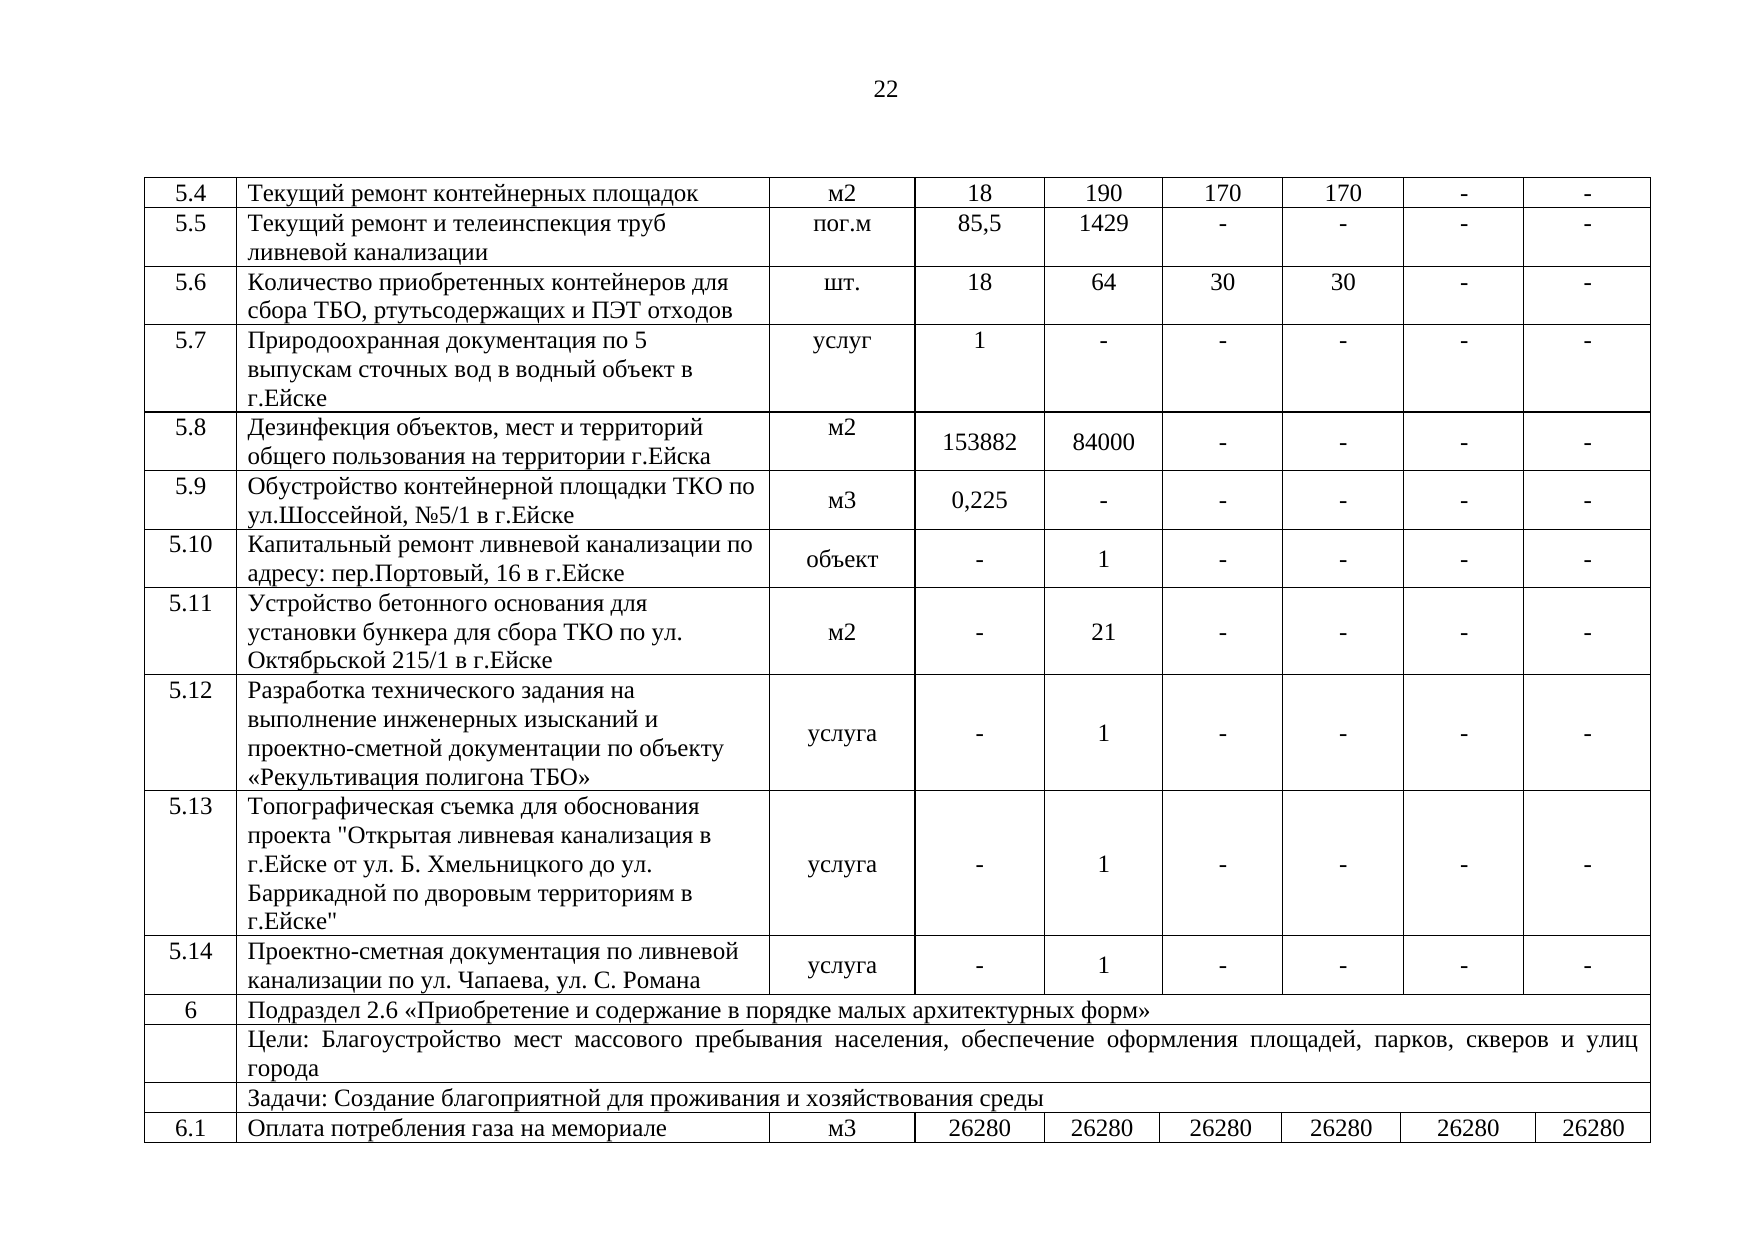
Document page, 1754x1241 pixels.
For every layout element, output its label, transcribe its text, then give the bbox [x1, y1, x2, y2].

table_cell - [1404, 267, 1523, 324]
table_cell Топографическая съемка для обоснования проекта "Открытая ливневая канализация в г.Ейске от ул. Б. Хмельницкого до ул. Баррикадной по дворовым территориям в г.Ейске" [237, 791, 769, 935]
table_cell шт. [770, 267, 914, 324]
table_cell 5.10 [145, 530, 236, 587]
table_cell 1 [1045, 791, 1162, 935]
table_cell 5.14 [145, 936, 236, 994]
table_cell 26280 [1045, 1113, 1159, 1142]
table_cell 64 [1045, 267, 1162, 324]
table_cell Устройство бетонного основания для установки бункера для сбора ТКО по ул. Октябрьской 215/1 в г.Ейске [237, 588, 769, 674]
table_cell 5.13 [145, 791, 236, 935]
table_cell - [1404, 208, 1523, 266]
table_cell - [1163, 675, 1282, 790]
table_cell 26280 [1160, 1113, 1281, 1142]
table_cell 5.11 [145, 588, 236, 674]
table_cell услуга [770, 675, 914, 790]
table_cell [145, 1025, 236, 1082]
table_cell - [1404, 675, 1523, 790]
table_cell 170 [1163, 178, 1282, 207]
table_cell - [1524, 936, 1650, 994]
table_cell м3 [770, 471, 914, 528]
table_cell - [1045, 471, 1162, 528]
table_cell 26280 [1536, 1113, 1650, 1142]
table_cell - [1524, 588, 1650, 674]
table_cell Цели: Благоустройство мест массового пребывания населения, обеспечение оформления площадей, парков, скверов и улиц города [237, 1025, 1650, 1082]
table_cell 5.5 [145, 208, 236, 266]
table_cell 5.9 [145, 471, 236, 528]
table_cell услуг [770, 325, 914, 411]
table_cell 190 [1045, 178, 1162, 207]
table_cell - [1163, 588, 1282, 674]
table_cell - [916, 936, 1044, 994]
table_cell - [1163, 208, 1282, 266]
table_cell - [1524, 791, 1650, 935]
table_cell Природоохранная документация по 5 выпускам сточных вод в водный объект в г.Ейске [237, 325, 769, 411]
table_cell 26280 [916, 1113, 1044, 1142]
table_cell - [1283, 791, 1403, 935]
table_cell - [1524, 208, 1650, 266]
table_cell Задачи: Создание благоприятной для проживания и хозяйствования среды [237, 1083, 1650, 1112]
table_cell - [1524, 675, 1650, 790]
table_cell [237, 1113, 769, 1142]
table_cell 1 [1045, 530, 1162, 587]
table_cell - [916, 530, 1044, 587]
table_cell - [1524, 413, 1650, 470]
table_cell 30 [1163, 267, 1282, 324]
table_cell - [1524, 267, 1650, 324]
table_cell - [1283, 936, 1403, 994]
table_cell 5.4 [145, 178, 236, 207]
table_cell - [1163, 325, 1282, 411]
table_cell - [1283, 471, 1403, 528]
table_cell - [1045, 325, 1162, 411]
table_cell [145, 1083, 236, 1112]
table_cell 5.8 [145, 413, 236, 470]
table_cell Разработка технического задания на выполнение инженерных изысканий и проектно-сметной документации по объекту «Рекультивация полигона ТБО» [237, 675, 769, 790]
table_cell услуга [770, 791, 914, 935]
table_cell - [1163, 936, 1282, 994]
table_cell 6 [145, 995, 236, 1023]
table_cell Дезинфекция объектов, мест и территорий общего пользования на территории г.Ейска [237, 413, 769, 470]
table_cell 0,225 [916, 471, 1044, 528]
table_cell Обустройство контейнерной площадки ТКО по ул.Шоссейной, №5/1 в г.Ейске [237, 471, 769, 528]
table_cell - [1283, 588, 1403, 674]
table_cell 5.7 [145, 325, 236, 411]
table_cell - [1283, 413, 1403, 470]
table_cell Текущий ремонт и телеинспекция труб ливневой канализации [237, 208, 769, 266]
table_cell - [1524, 325, 1650, 411]
table_cell - [1163, 791, 1282, 935]
table_cell - [1524, 471, 1650, 528]
table_cell 6.1 [145, 1113, 236, 1142]
table_cell - [1404, 178, 1523, 207]
table_cell - [1283, 208, 1403, 266]
table_cell 170 [1283, 178, 1403, 207]
table_cell услуга [770, 936, 914, 994]
table_cell - [1283, 675, 1403, 790]
table_cell 5.12 [145, 675, 236, 790]
table_cell - [916, 791, 1044, 935]
table_cell 1 [916, 325, 1044, 411]
table_cell Проектно-сметная документация по ливневой канализации по ул. Чапаева, ул. С. Романа [237, 936, 769, 994]
table_cell 21 [1045, 588, 1162, 674]
table_cell - [1163, 530, 1282, 587]
table_cell 1429 [1045, 208, 1162, 266]
table_cell - [1404, 936, 1523, 994]
table_cell 84000 [1045, 413, 1162, 470]
table_cell м2 [770, 413, 914, 470]
table_cell м2 [770, 588, 914, 674]
table_cell 1 [1045, 675, 1162, 790]
table_cell - [916, 588, 1044, 674]
table_cell - [1524, 178, 1650, 207]
table_cell - [1163, 413, 1282, 470]
table_cell - [1404, 325, 1523, 411]
table_cell 18 [916, 178, 1044, 207]
table_cell - [916, 675, 1044, 790]
table_cell 30 [1283, 267, 1403, 324]
table_cell - [1283, 325, 1403, 411]
table_cell - [1404, 471, 1523, 528]
table_cell 26280 [1401, 1113, 1535, 1142]
table_cell м2 [770, 178, 914, 207]
table_cell - [1404, 588, 1523, 674]
table_cell 1 [1045, 936, 1162, 994]
table_cell 85,5 [916, 208, 1044, 266]
table_cell Количество приобретенных контейнеров для сбора ТБО, ртутьсодержащих и ПЭТ отходов [237, 267, 769, 324]
table_cell 26280 [1282, 1113, 1400, 1142]
table_cell 18 [916, 267, 1044, 324]
table_cell 5.6 [145, 267, 236, 324]
table_cell 153882 [916, 413, 1044, 470]
table_cell м3 [770, 1113, 914, 1142]
table_cell - [1283, 530, 1403, 587]
table_cell - [1404, 530, 1523, 587]
table_cell Текущий ремонт контейнерных площадок [237, 178, 769, 207]
table_cell Капитальный ремонт ливневой канализации по адресу: пер.Портовый, 16 в г.Ейске [237, 530, 769, 587]
table_cell - [1404, 791, 1523, 935]
table_cell - [1163, 471, 1282, 528]
table_cell объект [770, 530, 914, 587]
table_cell Подраздел 2.6 «Приобретение и содержание в порядке малых архитектурных форм» [237, 995, 1650, 1023]
table_cell пог.м [770, 208, 914, 266]
table_cell - [1404, 413, 1523, 470]
table_cell - [1524, 530, 1650, 587]
